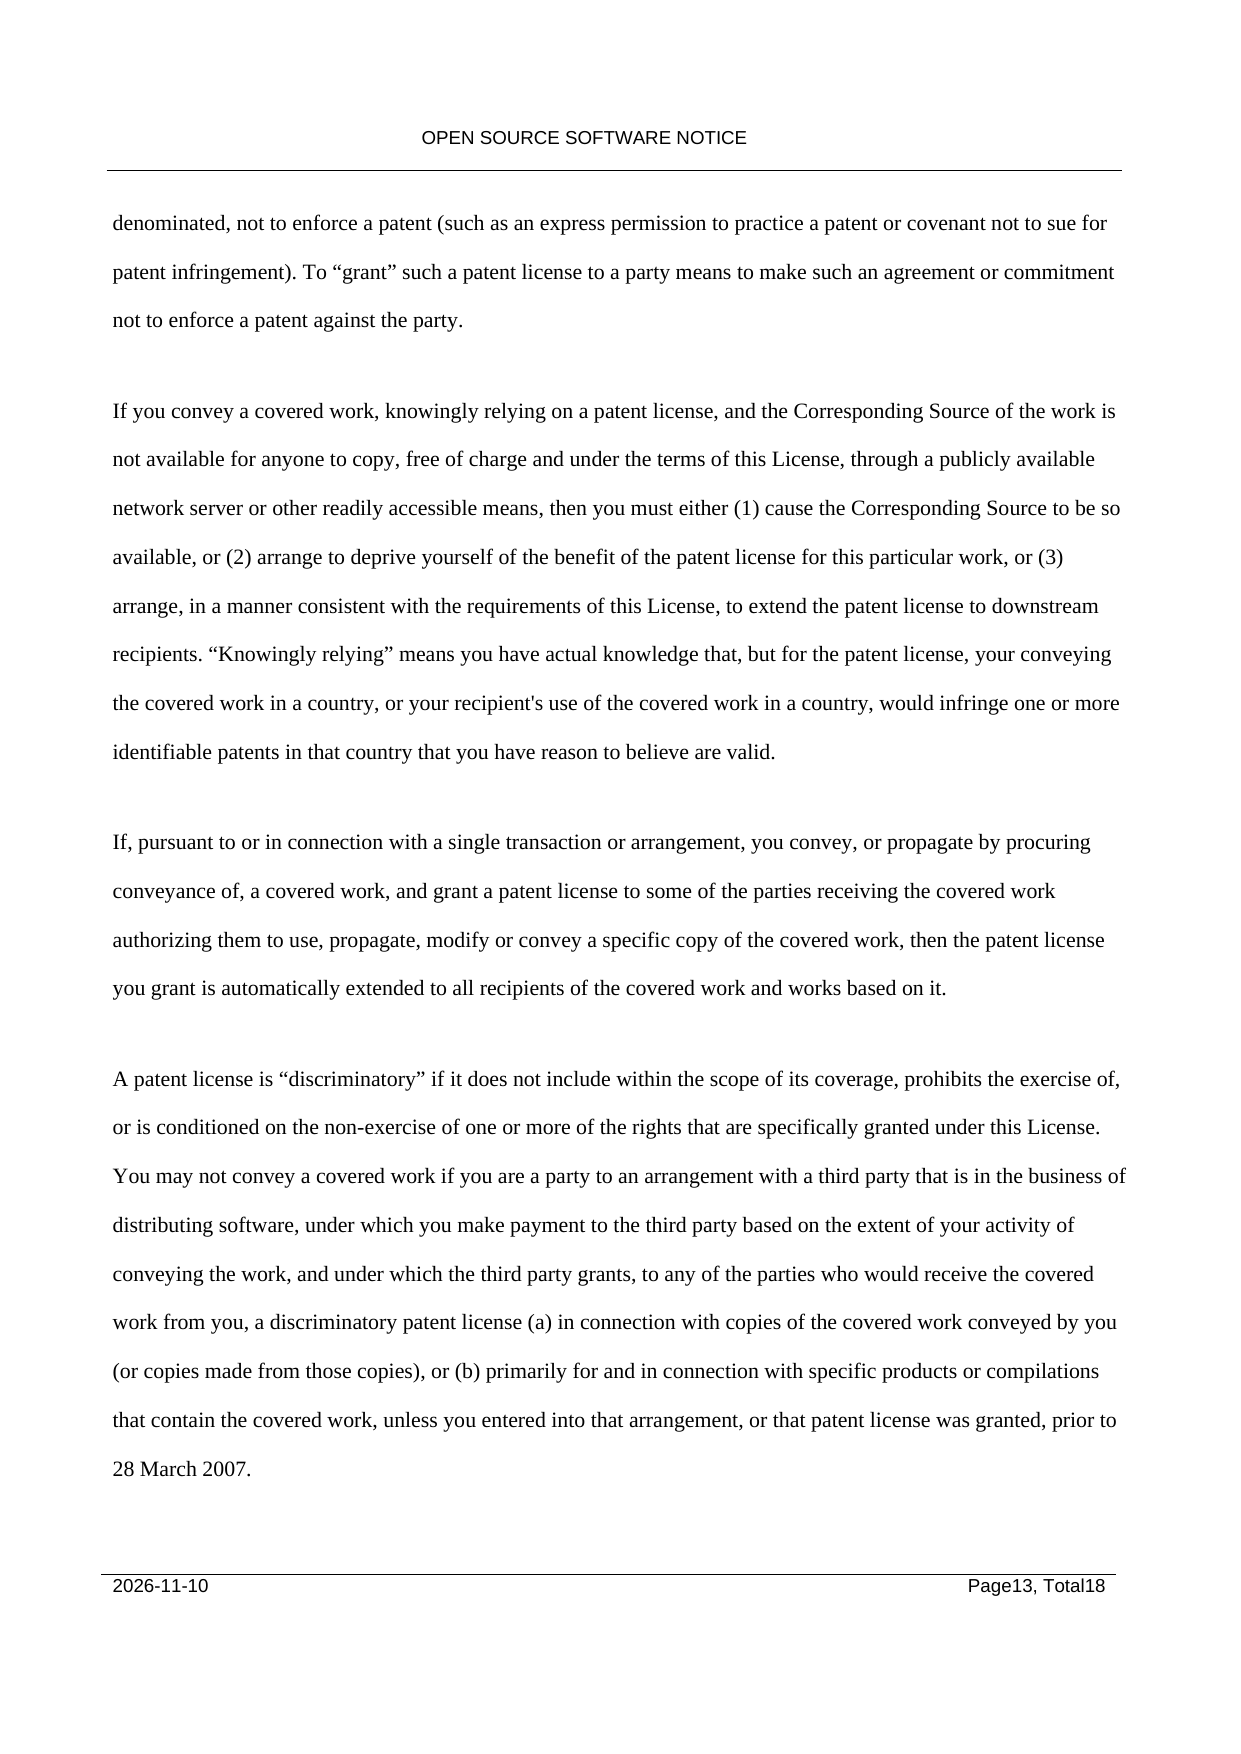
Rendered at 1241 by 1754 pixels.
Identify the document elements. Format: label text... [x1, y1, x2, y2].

text If, pursuant to or in connection with a single transaction or arrangement, you convey, or propagate by procuring conveyance of, a covered work, and grant a patent license to some of the parties receiving the covered work authorizing them to use, propagate, modify or convey a specific copy of the covered work, then the patent license you grant is automatically extended to all recipients of the covered work and works based on it. [112, 826, 1128, 1004]
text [112, 206, 1128, 336]
text If you convey a covered work, knowingly relying on a patent license, and the Corresponding Source of the work is not available for anyone to copy, free of charge and under the terms of this License, through a publicly available network server or other readily accessible means, then you must either (1) cause the Corresponding Source to be so available, or (2) arrange to deprive yourself of the benefit of the patent license for this particular work, or (3) arrange, in a manner consistent with the requirements of this License, to extend the patent license to downstream recipients. “Knowingly relying” means you have actual knowledge that, but for the patent license, your conveying the covered work in a country, or your recipient's use of the covered work in a country, would infringe one or more identifiable patents in that country that you have reason to believe are valid. [112, 394, 1128, 768]
text A patent license is “discriminatory” if it does not include within the scope of its coverage, prohibits the exercise of, or is conditioned on the non-exercise of one or more of the rights that are specifically granted under this License. You may not convey a covered work if you are a party to an arrangement with a third party that is in the business of distributing software, under which you make payment to the third party based on the extent of your activity of conveying the work, and under which the third party grants, to any of the parties who would receive the covered work from you, a discriminatory patent license (a) in connection with copies of the covered work conveyed by you (or copies made from those copies), or (b) primarily for and in connection with specific products or compilations that contain the covered work, unless you entered into that arrangement, or that patent license was granted, prior to 28 March 2007. [112, 1062, 1128, 1484]
